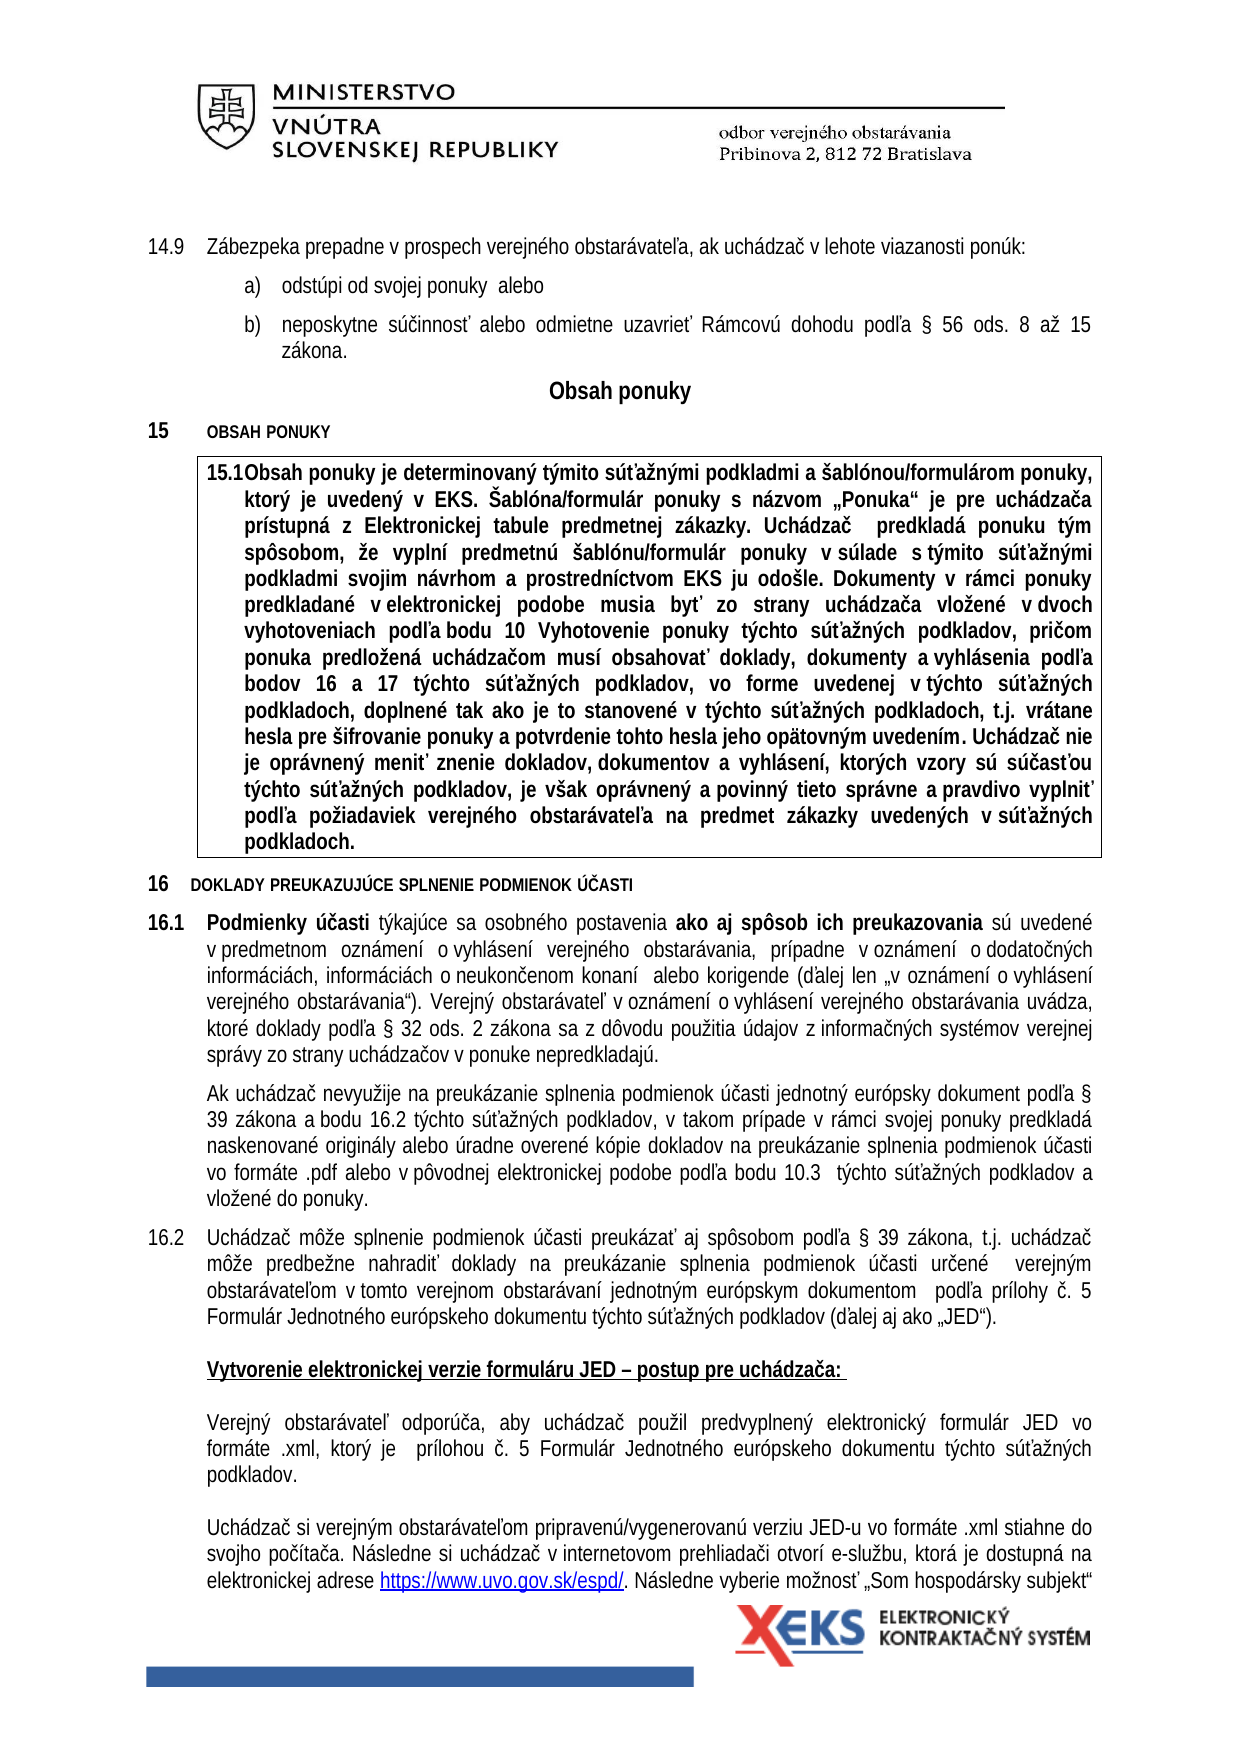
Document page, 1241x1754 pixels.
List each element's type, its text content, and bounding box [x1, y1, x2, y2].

picture [146, 1605, 1090, 1687]
list neposkytne súčinnosť alebo odmietne uzavrieť Rámcovú dohodu podľa § 56 ods. 8 až 15 zákona. [244, 311, 1093, 364]
list Obsah ponuky [148, 376, 1093, 405]
list odstúpi od svojej ponuky alebo [244, 272, 1093, 298]
list Obsah ponuky je determinovaný týmito súťažnými podkladmi a šablónou/formulárom ponuky, ktorý je uvedený v EKS. Šablóna/formulár ponuky s názvom „Ponuka“ je pre uchádzača prístupná z Elektronickej tabule predmetnej zákazky. Uchádzač predkladá ponuku tým spôsobom, že vyplní predmetnú šablónu/formulár ponuky v súlade s týmito súťažnými podkladmi svojim návrhom a prostredníctvom EKS ju odošle. Dokumenty v rámci ponuky predkladané v elektronickej podobe musia byť zo strany uchádzača vložené v dvoch vyhotoveniach podľa bodu 10 Vyhotovenie ponuky týchto súťažných podkladov, pričom ponuka predložená uchádzačom musí obsahovať doklady, dokumenty a vyhlásenia podľa bodov 16 a 17 týchto súťažných podkladov, vo forme uvedenej v týchto súťažných podkladoch, doplnené tak ako je to stanovené v týchto súťažných podkladoch, t.j. vrátane hesla pre šifrovanie ponuky a potvrdenie tohto hesla jeho opätovným uvedením. Uchádzač nie je oprávnený meniť znenie dokladov, dokumentov a vyhlásení, ktorých vzory sú súčasťou týchto súťažných podkladov, je však oprávnený a povinný tieto správne a pravdivo vyplniť podľa požiadaviek verejného obstarávateľa na predmet zákazky uvedených v súťažných podkladoch. [198, 457, 1101, 857]
list Zábezpeka prepadne v prospech verejného obstarávateľa, ak uchádzač v lehote viazanosti ponúk: [148, 233, 1093, 260]
text Verejný obstarávateľ odporúča, aby uchádzač použil predvyplnený elektronický formulár JED vo formáte .xml, ktorý je prílohou č. 5 Formulár Jednotného európskeho dokumentu týchto súťažných podkladov. [207, 1408, 1093, 1488]
text 16.2 Uchádzač môže splnenie podmienok účasti preukázať aj spôsobom podľa § 39 zákona, t.j. uchádzač môže predbežne nahradiť doklady na preukázanie splnenia podmienok účasti určené verejným obstarávateľom v tomto verejnom obstarávaní jednotným európskym dokumentom podľa prílohy č. 5 Formulár Jednotného európskeho dokumentu týchto súťažných podkladov (ďalej aj ako „JED“). [148, 1224, 1093, 1329]
picture [147, 73, 1093, 170]
text Vytvorenie elektronickej verzie formuláru JED – postup pre uchádzača: [207, 1356, 1093, 1382]
list doklady preukazujúce splnenie podmienok účasti [148, 870, 1093, 897]
list Podmienky účasti týkajúce sa osobného postavenia ako aj spôsob ich preukazovania sú uvedené v predmetnom oznámení o vyhlásení verejného obstarávania, prípadne v oznámení o dodatočných informáciách, informáciách o neukončenom konaní alebo korigende (ďalej len „v oznámení o vyhlásení verejného obstarávania“). Verejný obstarávateľ v oznámení o vyhlásení verejného obstarávania uvádza, ktoré doklady podľa § 32 ods. 2 zákona sa z dôvodu použitia údajov z informačných systémov verejnej správy zo strany uchádzačov v ponuke nepredkladajú. [148, 909, 1093, 1067]
text Ak uchádzač nevyužije na preukázanie splnenia podmienok účasti jednotný európsky dokument podľa § 39 zákona a bodu 16.2 týchto súťažných podkladov, v takom prípade v rámci svojej ponuky predkladá naskenované originály alebo úradne overené kópie dokladov na preukázanie splnenia podmienok účasti vo formáte .pdf alebo v pôvodnej elektronickej podobe podľa bodu 10.3 týchto súťažných podkladov a vložené do ponuky. [207, 1080, 1093, 1212]
list obsah ponuky [148, 417, 1093, 444]
